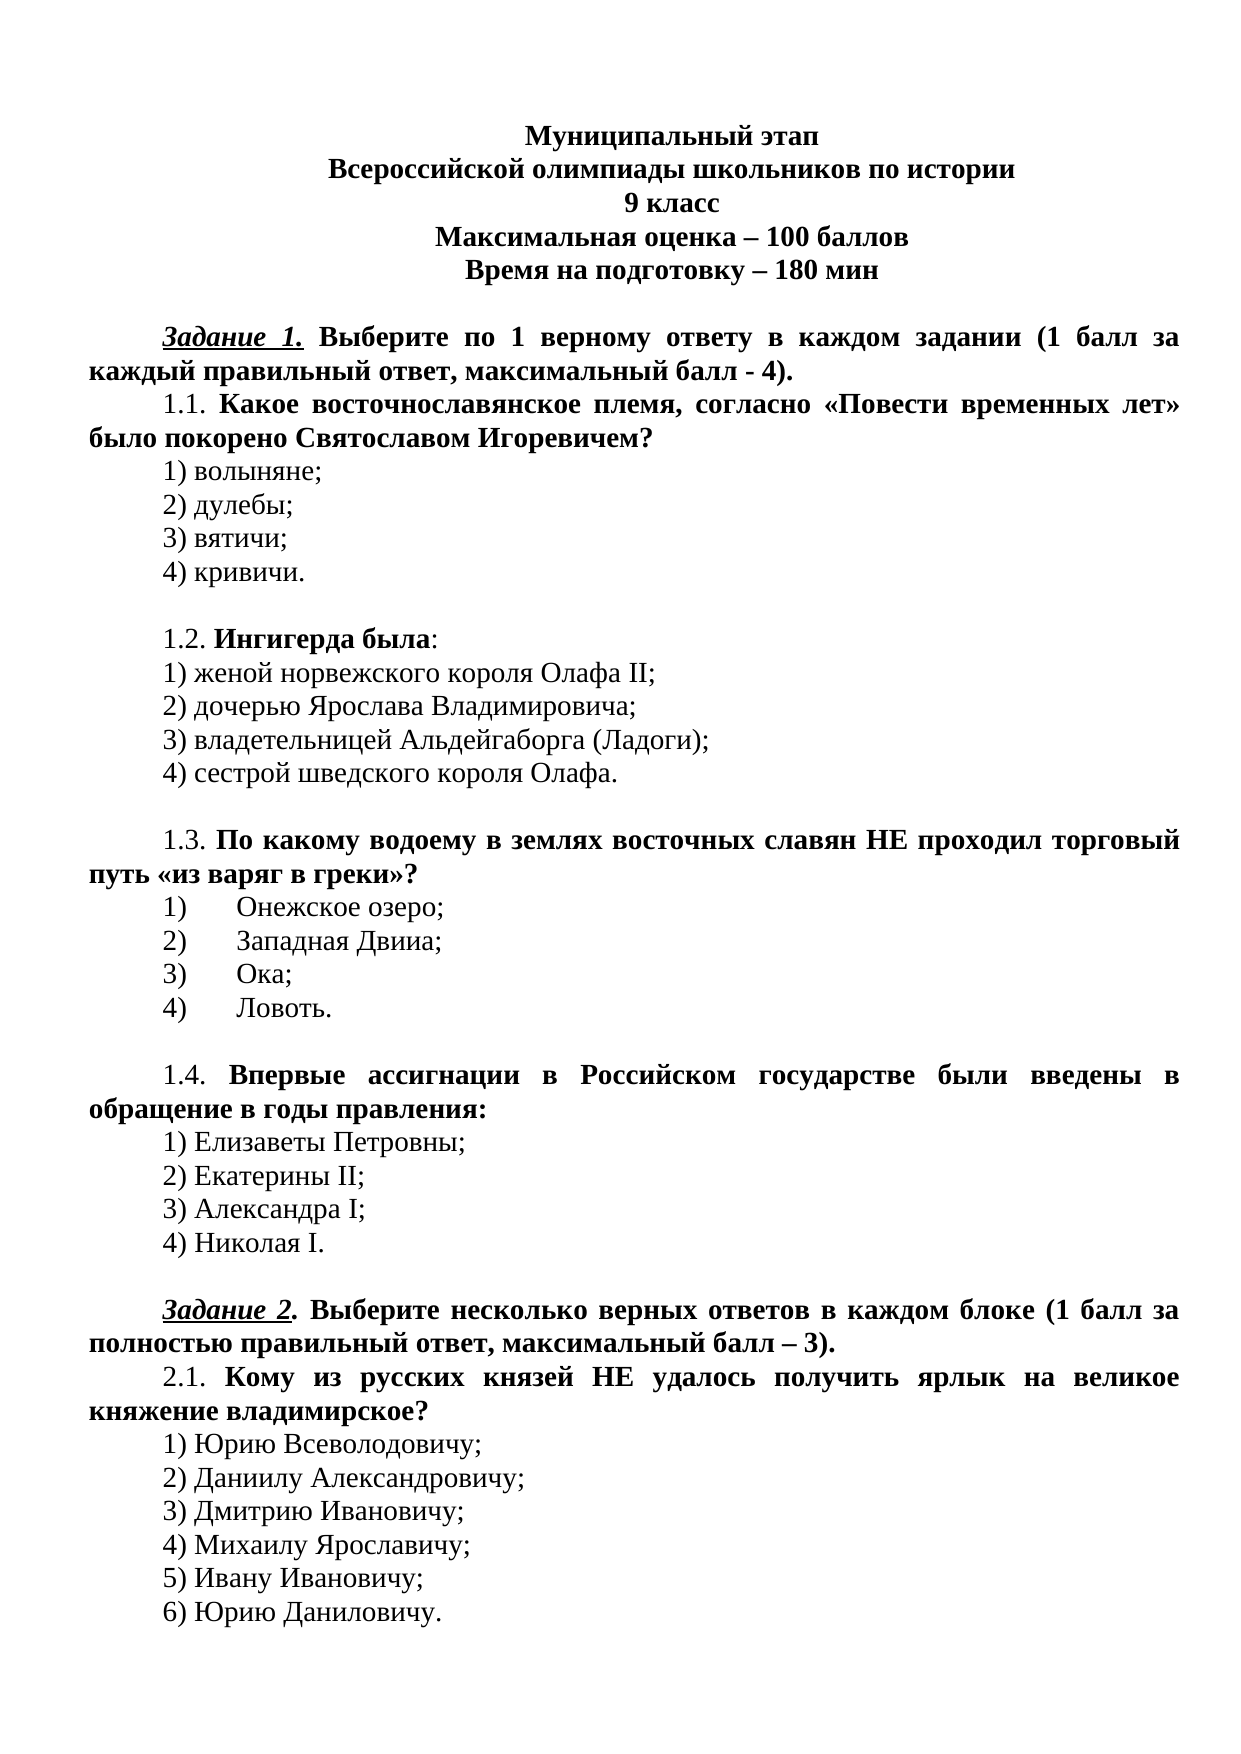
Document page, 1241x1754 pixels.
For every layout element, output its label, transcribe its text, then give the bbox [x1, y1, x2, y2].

text 2) дулебы; [89, 487, 1181, 521]
text Всероссийской олимпиады школьников по истории [89, 152, 1181, 185]
text 1) Юрию Всеволодовичу; [89, 1426, 1181, 1460]
text Время на подготовку – 180 мин [89, 252, 1181, 286]
text 1.4. Впервые ассигнации в Российском государстве были введены в обращение в годы правления: [89, 1057, 1181, 1124]
text 3) вятичи; [89, 521, 1181, 554]
text 4) сестрой шведского короля Олафа. [89, 755, 1181, 789]
text Задание 1. Выберите по 1 верному ответу в каждом задании (1 балл за каждый правильный ответ, максимальный балл - 4). [89, 319, 1181, 386]
text 1.3. По какому водоему в землях восточных славян НЕ проходил торговый путь «из варяг в греки»? [89, 822, 1181, 889]
text 4) кривичи. [89, 554, 1181, 588]
text Максимальная оценка – 100 баллов [89, 219, 1181, 252]
text 1) Елизаветы Петровны; [89, 1124, 1181, 1158]
text 2) Даниилу Александровичу; [89, 1460, 1181, 1493]
text 2) Западная Двииа; [89, 923, 1181, 957]
text 2) дочерью Ярослава Владимировича; [89, 688, 1181, 722]
text 2.1. Кому из русских князей НЕ удалось получить ярлык на великое княжение владимирское? [89, 1359, 1181, 1426]
text 4) Михаилу Ярославичу; [89, 1527, 1181, 1560]
text 3) владетельницей Альдейгаборга (Ладоги); [89, 722, 1181, 755]
text Муниципальный этап [89, 118, 1181, 152]
text 6) Юрию Даниловичу. [89, 1594, 1181, 1627]
text 3) Александра I; [89, 1191, 1181, 1225]
text 1) женой норвежского короля Олафа II; [89, 655, 1181, 688]
text 1) волыняне; [89, 453, 1181, 487]
text 5) Ивану Ивановичу; [89, 1560, 1181, 1594]
text 3) Дмитрию Ивановичу; [89, 1493, 1181, 1527]
text 9 класс [89, 185, 1181, 219]
text Задание 2. Выберите несколько верных ответов в каждом блоке (1 балл за полностью правильный ответ, максимальный балл – 3). [89, 1292, 1181, 1359]
text 4) Николая I. [89, 1225, 1181, 1258]
text 1.1. Какое восточнославянское племя, согласно «Повести временных лет» было покорено Святославом Игоревичем? [89, 386, 1181, 453]
text 1.2. Ингигерда была: [89, 621, 1181, 655]
text 4) Ловоть. [89, 990, 1181, 1024]
text 3) Ока; [89, 957, 1181, 990]
text 2) Екатерины II; [89, 1158, 1181, 1191]
text 1) Онежское озеро; [89, 889, 1181, 923]
